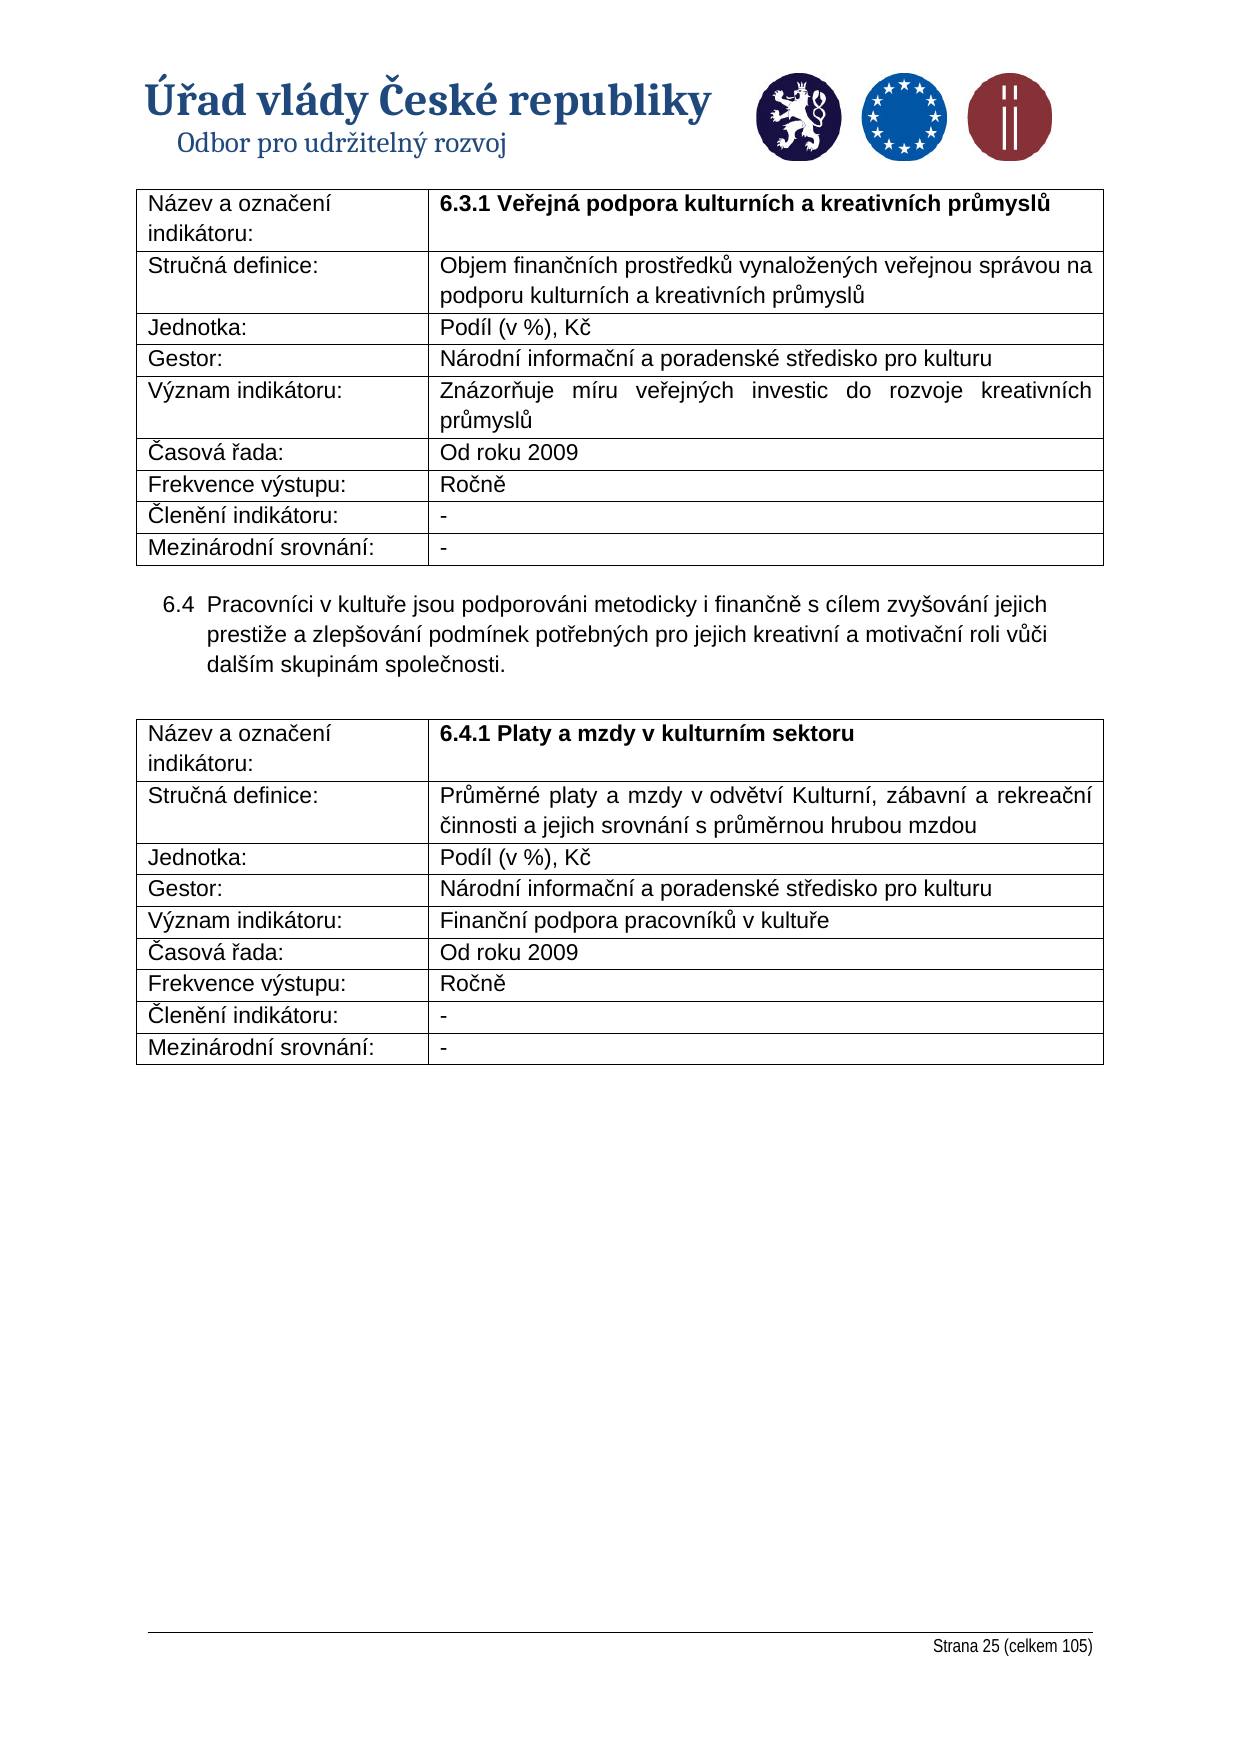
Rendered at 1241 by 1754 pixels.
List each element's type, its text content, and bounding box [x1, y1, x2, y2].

table_cell Národní informační a poradenské středisko pro kulturu [429, 875, 1103, 906]
table_cell Časová řada: [137, 939, 428, 969]
table_cell Stručná definice: [137, 782, 428, 842]
table_cell Frekvence výstupu: [137, 970, 428, 1001]
table_cell Členění indikátoru: [137, 502, 428, 533]
table_cell Jednotka: [137, 844, 428, 874]
table_cell Podíl (v %), Kč [429, 314, 1103, 344]
table_cell Ročně [429, 970, 1103, 1001]
table_cell - [429, 1034, 1103, 1064]
table_cell Průměrné platy a mzdy v odvětví Kulturní, zábavní a rekreační činnosti a jejich srovnání s průměrnou hrubou mzdou [429, 782, 1103, 842]
table_cell - [429, 502, 1103, 533]
table_cell Podíl (v %), Kč [429, 844, 1103, 874]
table_cell Od roku 2009 [429, 939, 1103, 969]
table_cell Mezinárodní srovnání: [137, 534, 428, 564]
table_cell Význam indikátoru: [137, 907, 428, 937]
table_cell Časová řada: [137, 439, 428, 469]
table_cell - [429, 1002, 1103, 1032]
table_cell Objem finančních prostředků vynaložených veřejnou správou na podporu kulturních a kreativních průmyslů [429, 252, 1103, 313]
table_header Název a označení indikátoru: [137, 720, 428, 781]
table_cell Národní informační a poradenské středisko pro kulturu [429, 345, 1103, 376]
table_cell Od roku 2009 [429, 439, 1103, 469]
table_cell Význam indikátoru: [137, 377, 428, 438]
picture [756, 73, 1052, 161]
table_header 6.4.1 Platy a mzdy v kulturním sektoru [429, 720, 1103, 781]
table_cell Jednotka: [137, 314, 428, 344]
table_header 6.3.1 Veřejná podpora kulturních a kreativních průmyslů [429, 190, 1103, 251]
list Pracovníci v kultuře jsou podporováni metodicky i finančně s cílem zvyšování jejich prestiže a zlepšování podmínek potřebných pro jejich kreativní a motivační roli vůči dalším skupinám společnosti. [162, 591, 1093, 677]
table_header Název a označení indikátoru: [137, 190, 428, 251]
table_cell Finanční podpora pracovníků v kultuře [429, 907, 1103, 937]
table_cell - [429, 534, 1103, 564]
table_cell Gestor: [137, 875, 428, 906]
table_cell Stručná definice: [137, 252, 428, 313]
table_cell Frekvence výstupu: [137, 471, 428, 501]
table_cell Gestor: [137, 345, 428, 376]
table_cell Ročně [429, 471, 1103, 501]
table_cell Znázorňuje míru veřejných investic do rozvoje kreativních průmyslů [429, 377, 1103, 438]
table_cell Mezinárodní srovnání: [137, 1034, 428, 1064]
table_cell Členění indikátoru: [137, 1002, 428, 1032]
